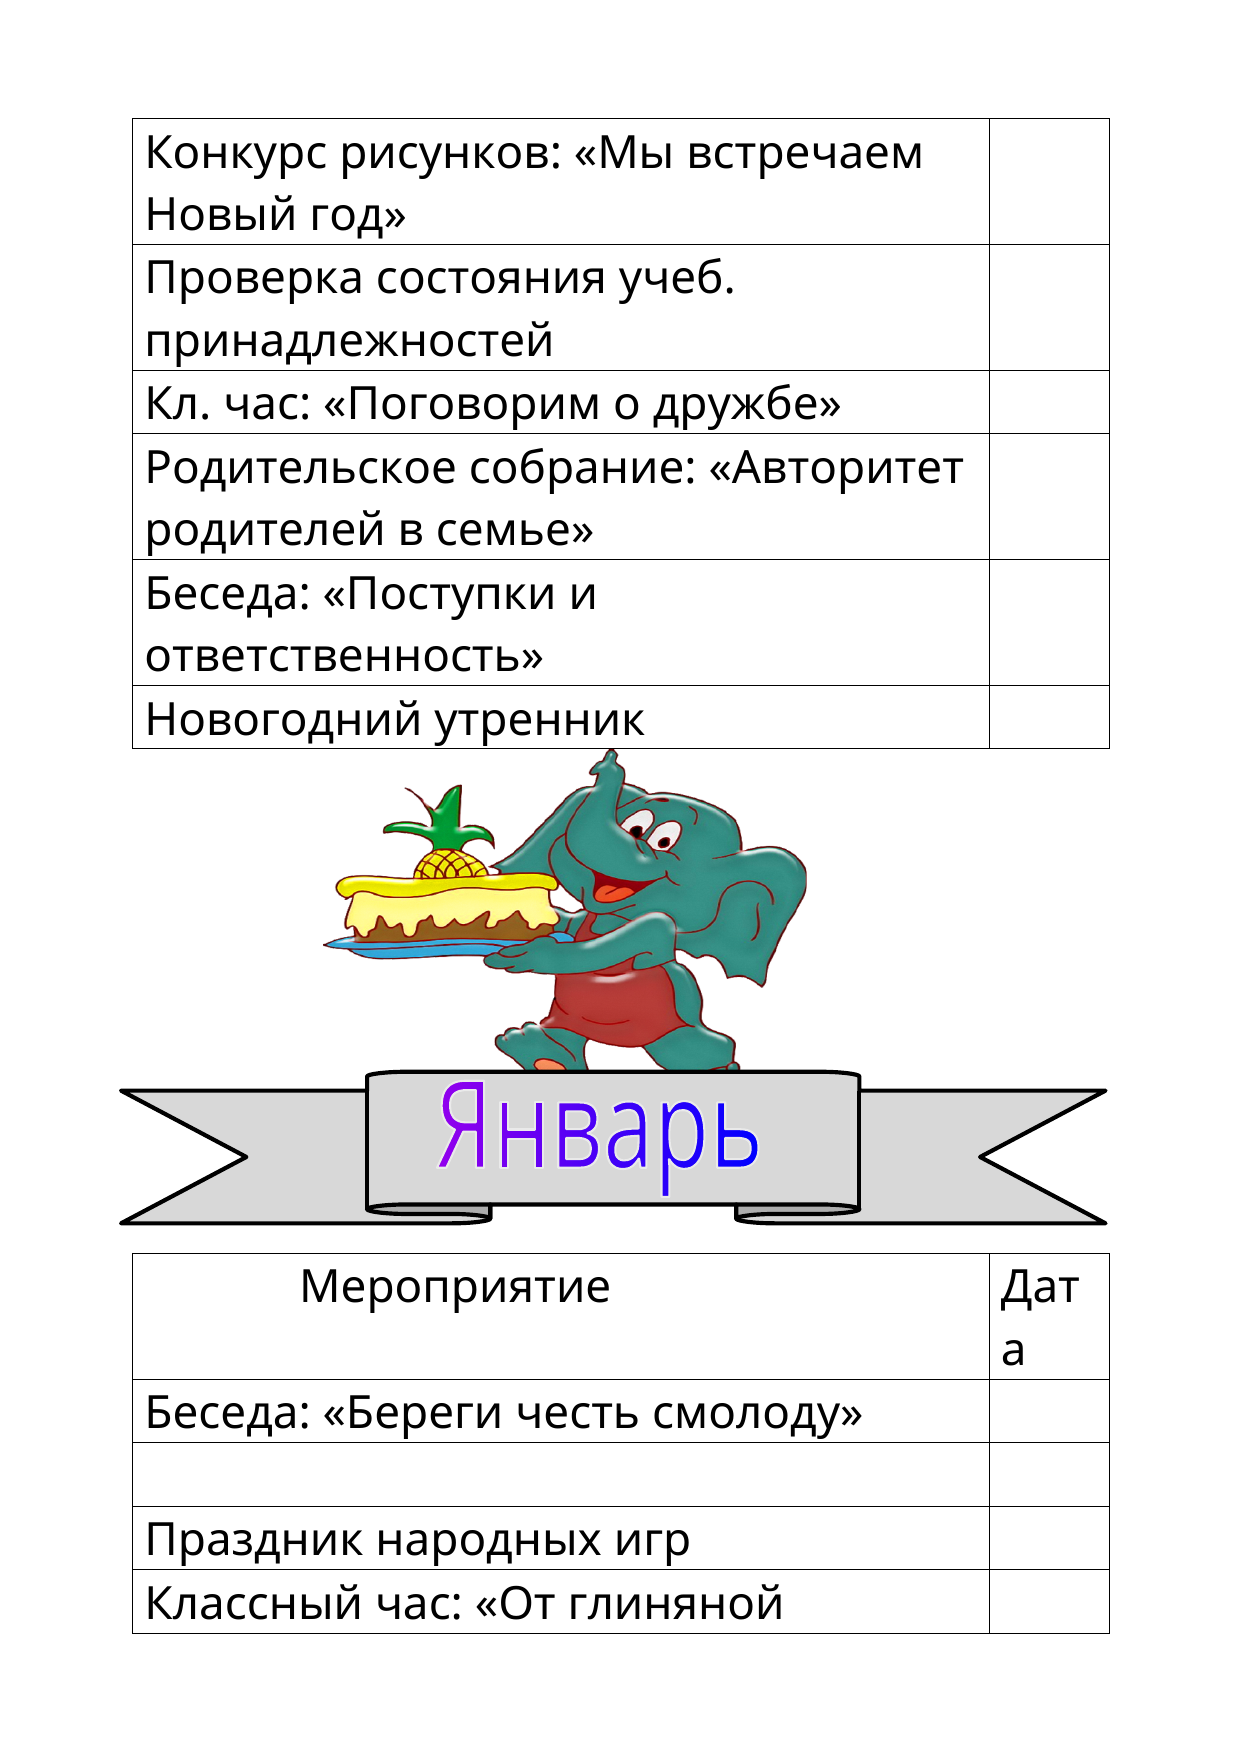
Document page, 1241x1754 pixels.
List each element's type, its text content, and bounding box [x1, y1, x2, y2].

table_cell Родительское собрание: «Авторитет родителей в семье» [133, 434, 989, 559]
table_cell [990, 245, 1109, 370]
table_cell [990, 1570, 1109, 1632]
table_header Дата [990, 1254, 1109, 1379]
table_cell Кл. час: «Поговорим о дружбе» [133, 371, 989, 433]
table_cell Проверка состояния учеб. принадлежностей [133, 245, 989, 370]
table_cell [990, 1507, 1109, 1569]
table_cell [133, 1570, 989, 1632]
table_cell [990, 434, 1109, 559]
table_cell [990, 686, 1109, 748]
table_cell Конкурс рисунков: «Мы встречаем Новый год» [133, 119, 989, 244]
table_cell [990, 1443, 1109, 1506]
table_cell Беседа: «Поступки и ответственность» [133, 560, 989, 685]
table_cell Праздник народных игр [133, 1507, 989, 1569]
picture [323, 749, 807, 1088]
table_cell [990, 1380, 1109, 1442]
table_header Мероприятие [133, 1254, 989, 1379]
table_cell [990, 560, 1109, 685]
table_cell Беседа: «Береги честь смолоду» [133, 1380, 989, 1442]
table_cell [133, 1443, 989, 1506]
table_cell Новогодний утренник [133, 686, 989, 748]
table_cell [990, 119, 1109, 244]
table_cell [990, 371, 1109, 433]
